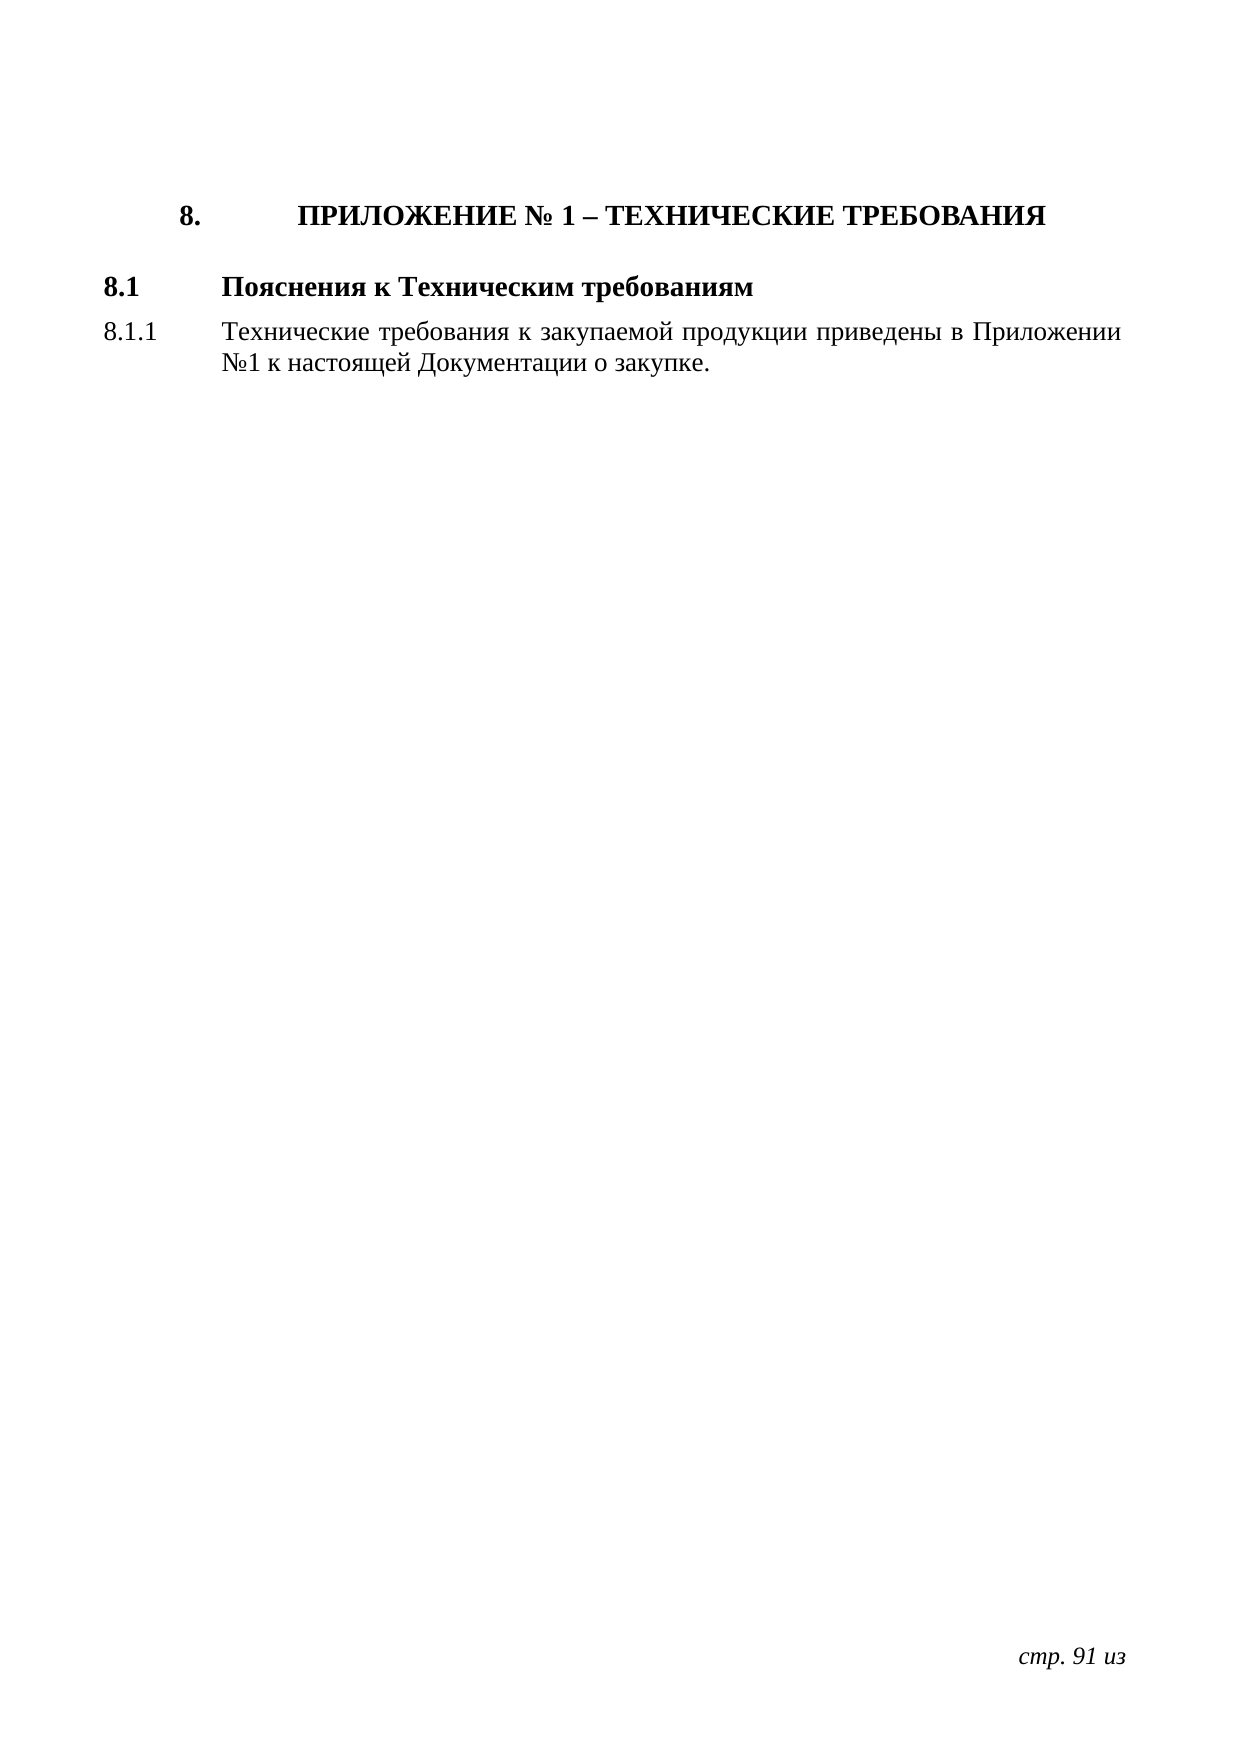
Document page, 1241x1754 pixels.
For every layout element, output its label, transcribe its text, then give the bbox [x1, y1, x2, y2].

list Технические требования к закупаемой продукции приведены в Приложении №1 к настоящей Документации о закупке. [103, 315, 1122, 377]
subtitle Пояснения к Техническим требованиям [103, 269, 1122, 302]
subtitle ПРИЛОЖЕНИЕ № 1 – ТЕХНИЧЕСКИЕ ТРЕБОВАНИЯ [103, 198, 1122, 231]
